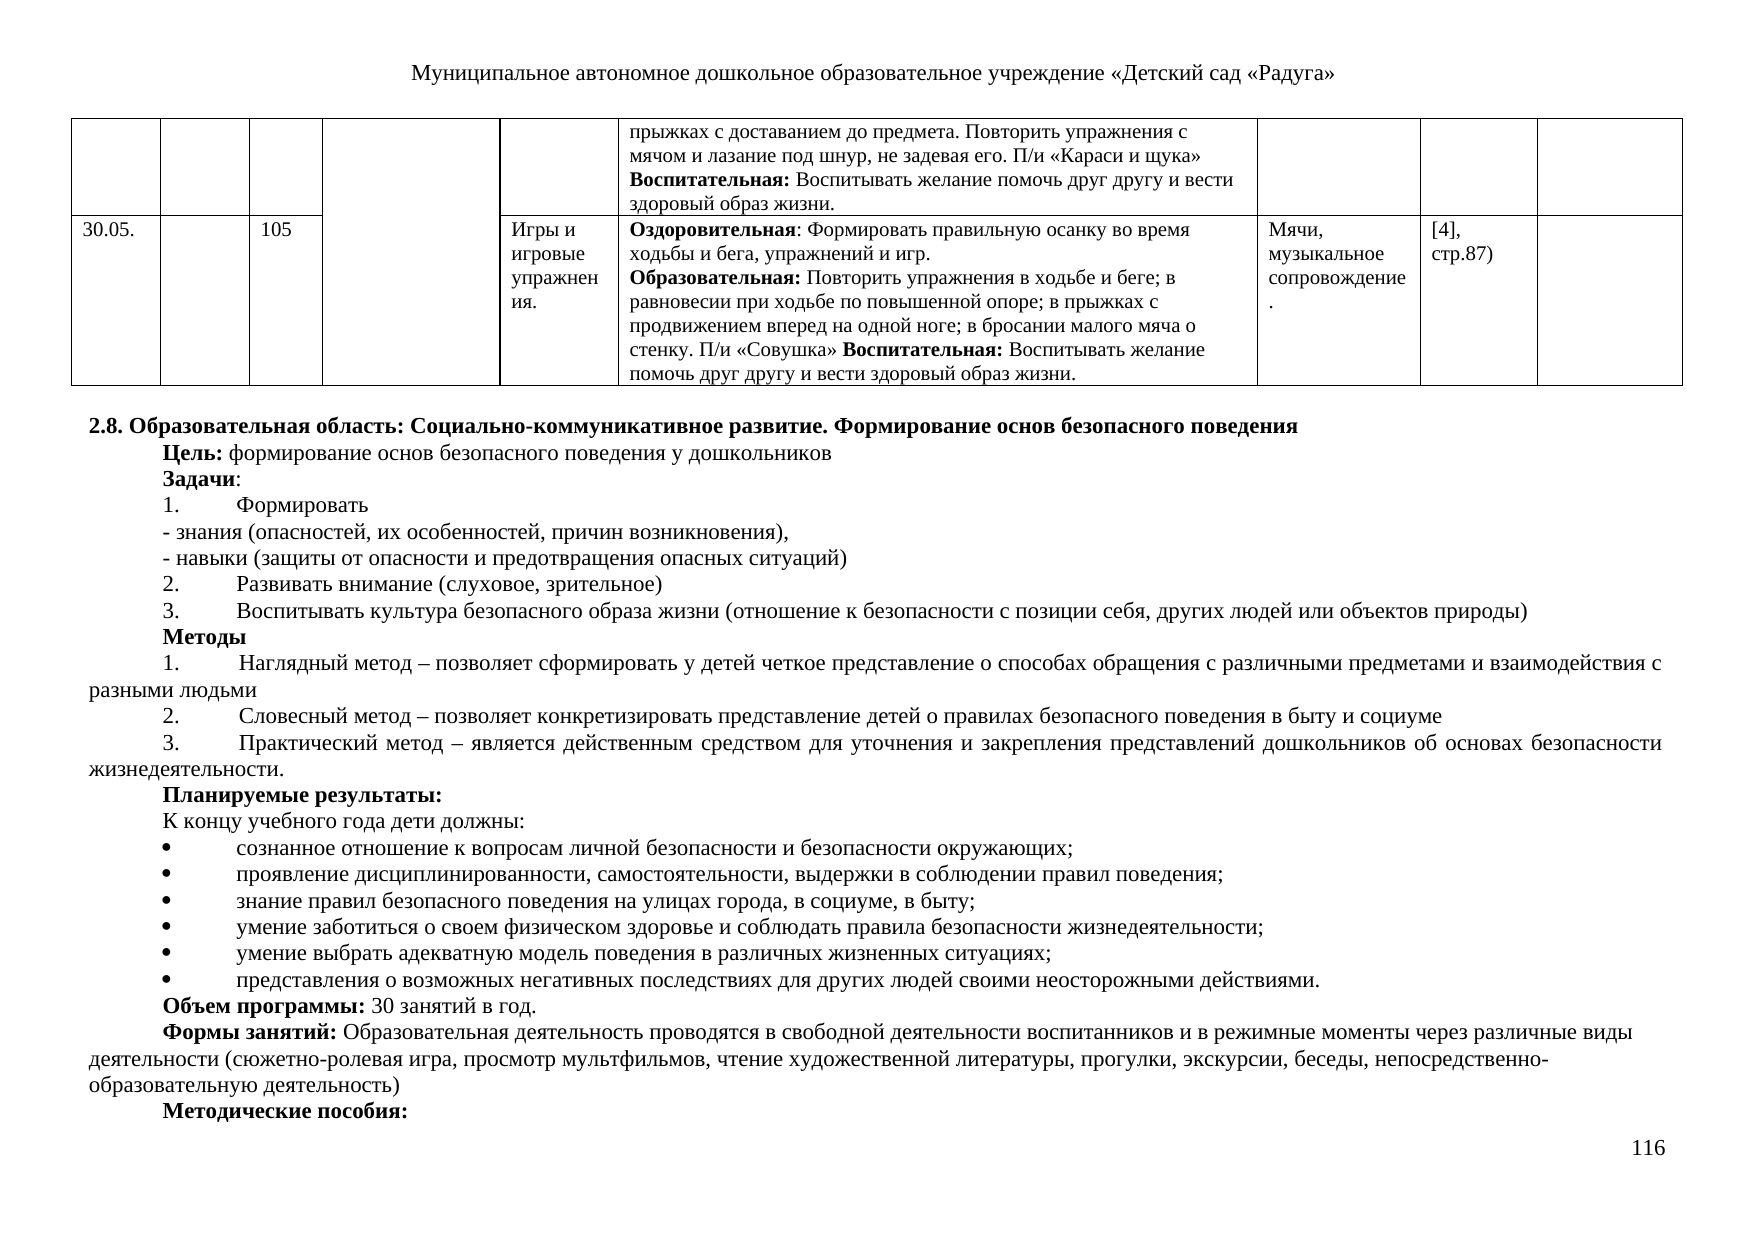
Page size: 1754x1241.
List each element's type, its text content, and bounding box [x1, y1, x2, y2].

text Планируемые результаты: [89, 781, 1665, 808]
text Методические пособия: [89, 1097, 1665, 1124]
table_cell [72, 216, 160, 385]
list Словесный метод – позволяет конкретизировать представление детей о правилах безопасного поведения в быту и социуме [89, 702, 1665, 728]
list сознанное отношение к вопросам личной безопасности и безопасности окружающих; [89, 834, 1665, 860]
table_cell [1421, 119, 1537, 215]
text Формы занятий: Образовательная деятельность проводятся в свободной деятельности воспитанников и в режимные моменты через различные виды деятельности (сюжетно-ролевая игра, просмотр мультфильмов, чтение художественной литературы, прогулки, экскурсии, беседы, непосредственно-образовательную деятельность) [89, 1018, 1665, 1097]
text К концу учебного года дети должны: [89, 808, 1665, 834]
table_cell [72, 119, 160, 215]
subtitle 2.8. Образовательная область: Социально-коммуникативное развитие. Формирование основ безопасного поведения [89, 412, 1665, 439]
text Методы [89, 623, 1665, 649]
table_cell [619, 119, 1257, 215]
list проявление дисциплинированности, самостоятельности, выдержки в соблюдении правил поведения; [89, 860, 1665, 887]
list Формировать [89, 491, 1665, 518]
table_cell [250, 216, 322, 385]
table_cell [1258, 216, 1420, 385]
list представления о возможных негативных последствиях для других людей своими неосторожными действиями. [89, 966, 1665, 992]
text Объем программы: 30 занятий в год. [89, 992, 1665, 1018]
text Цель: формирование основ безопасного поведения у дошкольников [89, 439, 1665, 465]
list Воспитывать культура безопасного образа жизни (отношение к безопасности с позиции себя, других людей или объектов природы) [89, 597, 1665, 623]
text - знания (опасностей, их особенностей, причин возникновения), [89, 518, 1665, 544]
text Задачи: [89, 465, 1665, 491]
text - навыки (защиты от опасности и предотвращения опасных ситуаций) [89, 544, 1665, 570]
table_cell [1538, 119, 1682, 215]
list Развивать внимание (слуховое, зрительное) [89, 570, 1665, 597]
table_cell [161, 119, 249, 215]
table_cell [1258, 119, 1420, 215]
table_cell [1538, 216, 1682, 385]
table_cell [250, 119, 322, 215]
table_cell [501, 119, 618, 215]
list Практический метод – является действенным средством для уточнения и закрепления представлений дошкольников об основах безопасности жизнедеятельности. [89, 728, 1665, 781]
list знание правил безопасного поведения на улицах города, в социуме, в быту; [89, 887, 1665, 913]
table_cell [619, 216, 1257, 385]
list Наглядный метод – позволяет сформировать у детей четкое представление о способах обращения с различными предметами и взаимодействия с разными людьми [89, 649, 1665, 702]
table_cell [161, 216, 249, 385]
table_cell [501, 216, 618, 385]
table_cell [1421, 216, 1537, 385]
list умение выбрать адекватную модель поведения в различных жизненных ситуациях; [89, 939, 1665, 966]
list умение заботиться о своем физическом здоровье и соблюдать правила безопасности жизнедеятельности; [89, 913, 1665, 939]
